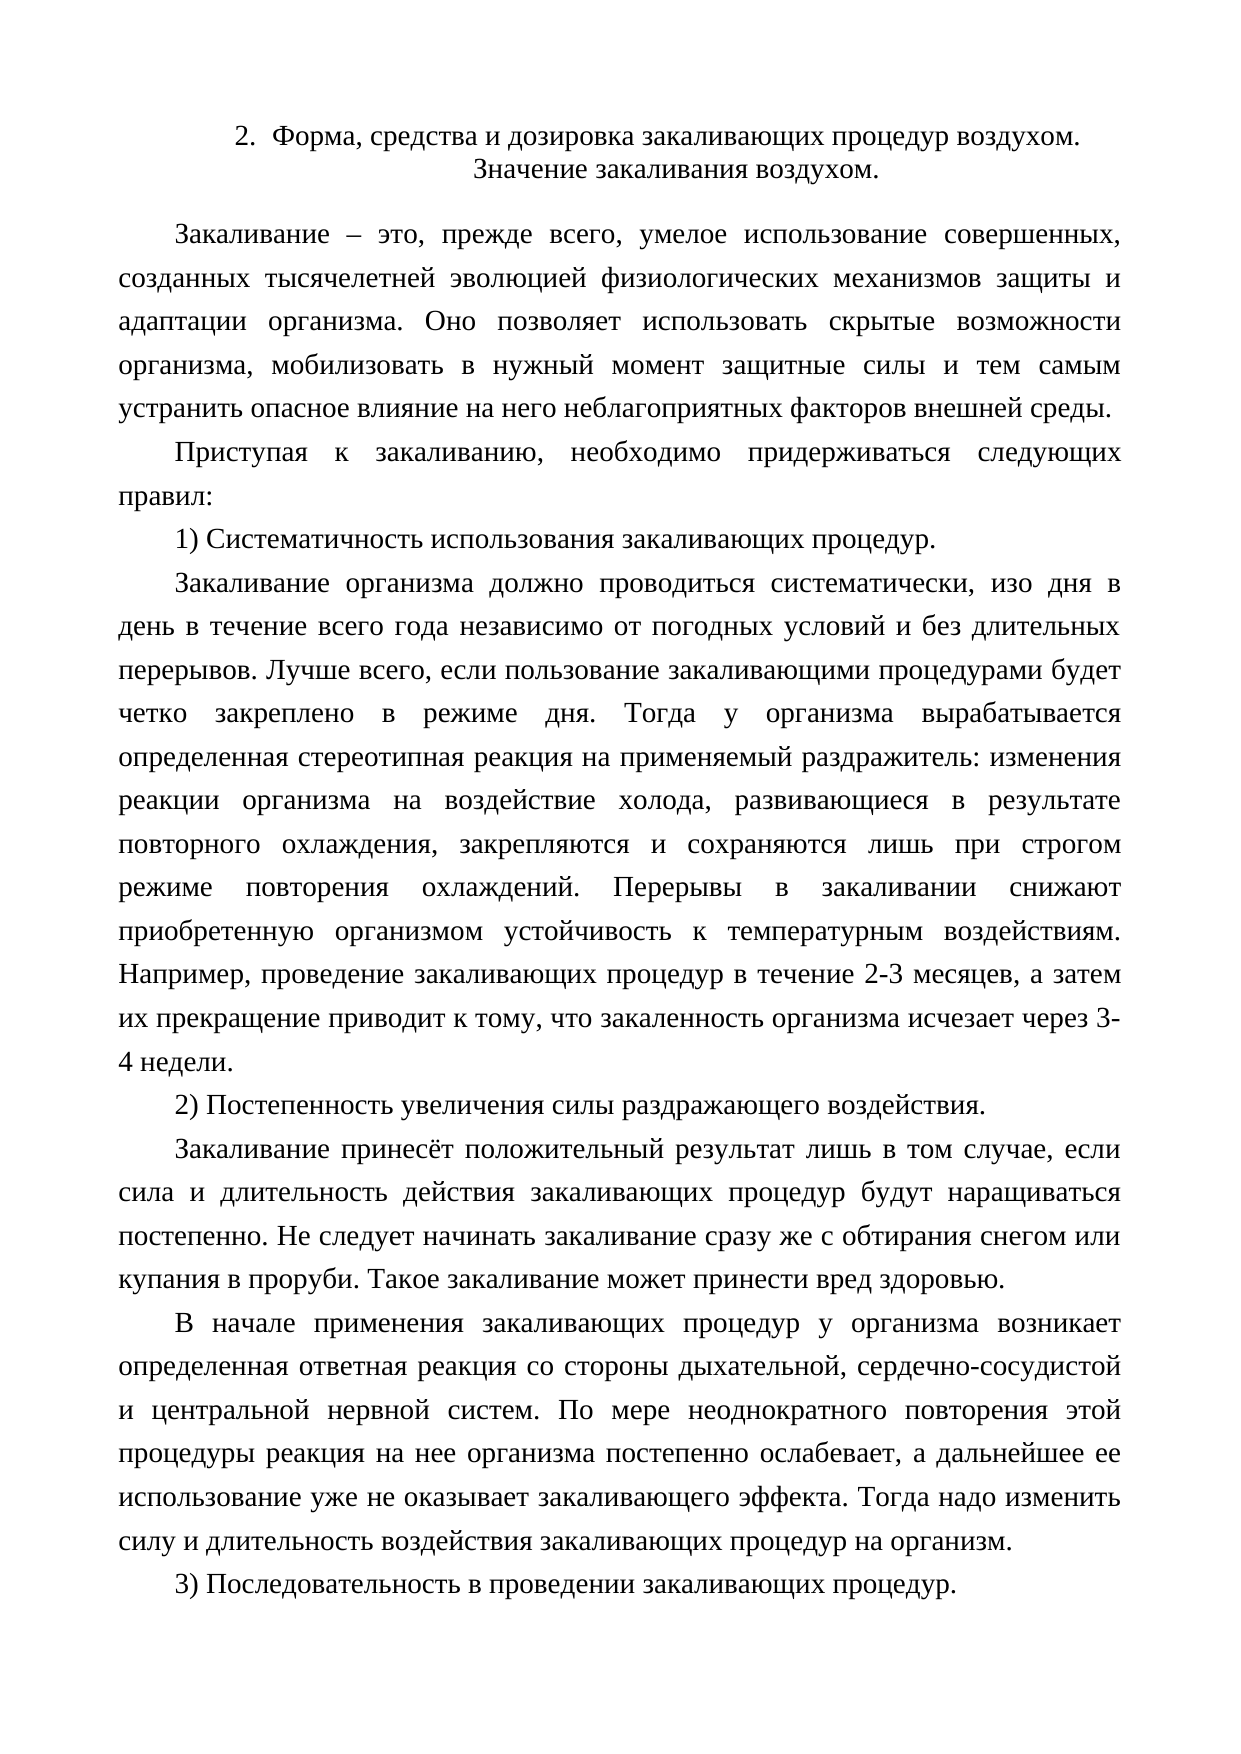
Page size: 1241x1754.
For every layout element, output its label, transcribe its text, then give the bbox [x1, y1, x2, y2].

text Приступая к закаливанию, необходимо придерживаться следующих правил: [118, 434, 1122, 511]
text В начале применения закаливающих процедур у организма возникает определенная ответная реакция со стороны дыхательной, сердечно-сосудистой и центральной нервной систем. По мере неоднократного повторения этой процедуры реакция на нее организма постепенно ослабевает, а дальнейшее ее использование уже не оказывает закаливающего эффекта. Тогда надо изменить силу и длительность воздействия закаливающих процедур на организм. [118, 1305, 1122, 1556]
text Закаливание – это, прежде всего, умелое использование совершенных, созданных тысячелетней эволюцией физиологических механизмов защиты и адаптации организма. Оно позволяет использовать скрытые возможности организма, мобилизовать в нужный момент защитные силы и тем самым устранить опасное влияние на него неблагоприятных факторов внешней среды. [118, 216, 1122, 424]
text Закаливание принесёт положительный результат лишь в том случае, если сила и длительность действия закаливающих процедур будут наращиваться постепенно. Не следует начинать закаливание сразу же с обтирания снегом или купания в проруби. Такое закаливание может принести вред здоровью. [118, 1131, 1122, 1295]
list Форма, средства и дозировка закаливающих процедур воздухом. Значение закаливания воздухом. [193, 118, 1122, 185]
text Закаливание организма должно проводиться систематически, изо дня в день в течение всего года независимо от погодных условий и без длительных перерывов. Лучше всего, если пользование закаливающими процедурами будет четко закреплено в режиме дня. Тогда у организма вырабатывается определенная стереотипная реакция на применяемый раздражитель: изменения реакции организма на воздействие холода, развивающиеся в результате повторного охлаждения, закрепляются и сохраняются лишь при строгом режиме повторения охлаждений. Перерывы в закаливании снижают приобретенную организмом устойчивость к температурным воздействиям. Например, проведение закаливающих процедур в течение 2-3 месяцев, а затем их прекращение приводит к тому, что закаленность организма исчезает через 3-4 недели. [118, 565, 1122, 1077]
text 1) Систематичность использования закаливающих процедур. [118, 521, 1122, 555]
text 3) Последовательность в проведении закаливающих процедур. [118, 1566, 1122, 1600]
text 2) Постепенность увеличения силы раздражающего воздействия. [118, 1087, 1122, 1121]
